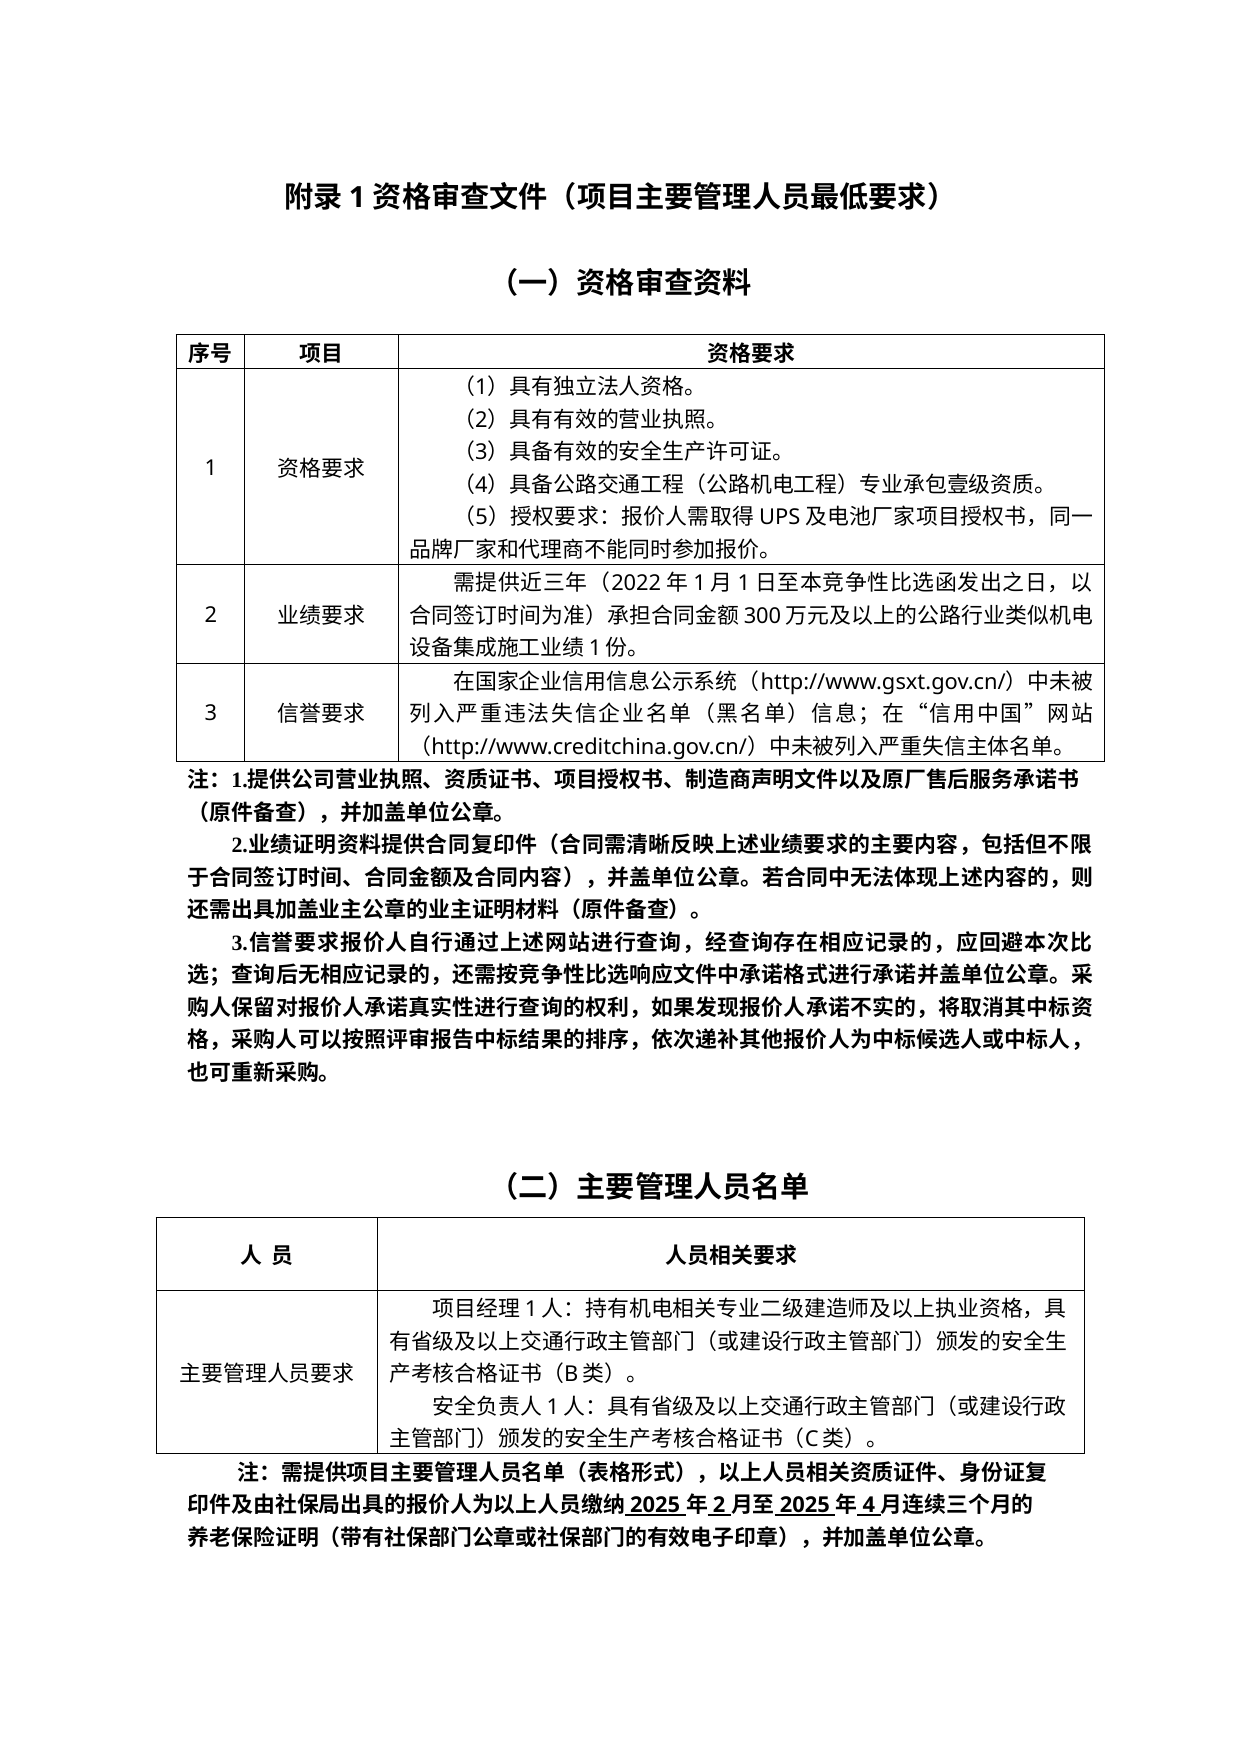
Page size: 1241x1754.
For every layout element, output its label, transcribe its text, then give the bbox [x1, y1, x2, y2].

table_cell 业绩要求 [245, 565, 398, 662]
table_cell 信誉要求 [245, 664, 398, 761]
table_header 序号 [177, 335, 244, 368]
table_cell 资格要求 [245, 369, 398, 564]
table_cell （1）具有独立法人资格。 （2）具有有效的营业执照。 （3）具备有效的安全生产许可证。 （4）具备公路交通工程（公路机电工程）专业承包壹级资质。 （5）授权要求：报价人需取得UPS及电池厂家项目授权书，同一品牌厂家和代理商不能同时参加报价。 [399, 369, 1104, 564]
subtitle 附录1 资格审查文件（项目主要管理人员最低要求） [187, 162, 1053, 227]
table_cell 主要管理人员要求 [157, 1291, 377, 1453]
table_cell 在国家企业信用信息公示系统（http://www.gsxt.gov.cn/）中未被列入严重违法失信企业名单（黑名单）信息；在“信用中国”网站（http://www.creditchina.gov.cn/）中未被列入严重失信主体名单。 [399, 664, 1104, 761]
table_header 资格要求 [399, 335, 1104, 368]
table_cell 3 [177, 664, 244, 761]
table_header 人 员 [157, 1218, 377, 1290]
table_cell 2 [177, 565, 244, 662]
table_header 人员相关要求 [378, 1218, 1084, 1290]
table_cell 需提供近三年（2022年1月1日至本竞争性比选函发出之日，以合同签订时间为准）承担合同金额300万元及以上的公路行业类似机电设备集成施工业绩1份。 [399, 565, 1104, 662]
table_header 项目 [245, 335, 398, 368]
table_cell 注：1.提供公司营业执照、资质证书、项目授权书、制造商声明文件以及原厂售后服务承诺书（原件备查），并加盖单位公章。 2.业绩证明资料提供合同复印件（合同需清晰反映上述业绩要求的主要内容，包括但不限于合同签订时间、合同金额及合同内容），并盖单位公章。若合同中无法体现上述内容的，则还需出具加盖业主公章的业主证明材料（原件备查）。 3.信誉要求报价人自行通过上述网站进行查询，经查询存在相应记录的，应回避本次比选；查询后无相应记录的，还需按竞争性比选响应文件中承诺格式进行承诺并盖单位公章。采购人保留对报价人承诺真实性进行查询的权利，如果发现报价人承诺不实的，将取消其中标资格，采购人可以按照评审报告中标结果的排序，依次递补其他报价人为中标候选人或中标人，也可重新采购。 [176, 762, 1105, 1087]
text 注：需提供项目主要管理人员名单（表格形式），以上人员相关资质证件、身份证复印件及由社保局出具的报价人为以上人员缴纳 2025 年 2 月至 2025 年 4 月连续三个月的养老保险证明（带有社保部门公章或社保部门的有效电子印章），并加盖单位公章。 [187, 1454, 1053, 1552]
text （二）主要管理人员名单 [187, 1152, 1053, 1217]
text （一）资格审查资料 [187, 248, 1053, 313]
table_cell 1 [177, 369, 244, 564]
table_cell 项目经理1人：持有机电相关专业二级建造师及以上执业资格，具有省级及以上交通行政主管部门（或建设行政主管部门）颁发的安全生产考核合格证书（B类）。 安全负责人1人：具有省级及以上交通行政主管部门（或建设行政主管部门）颁发的安全生产考核合格证书（C类）。 [378, 1291, 1084, 1453]
